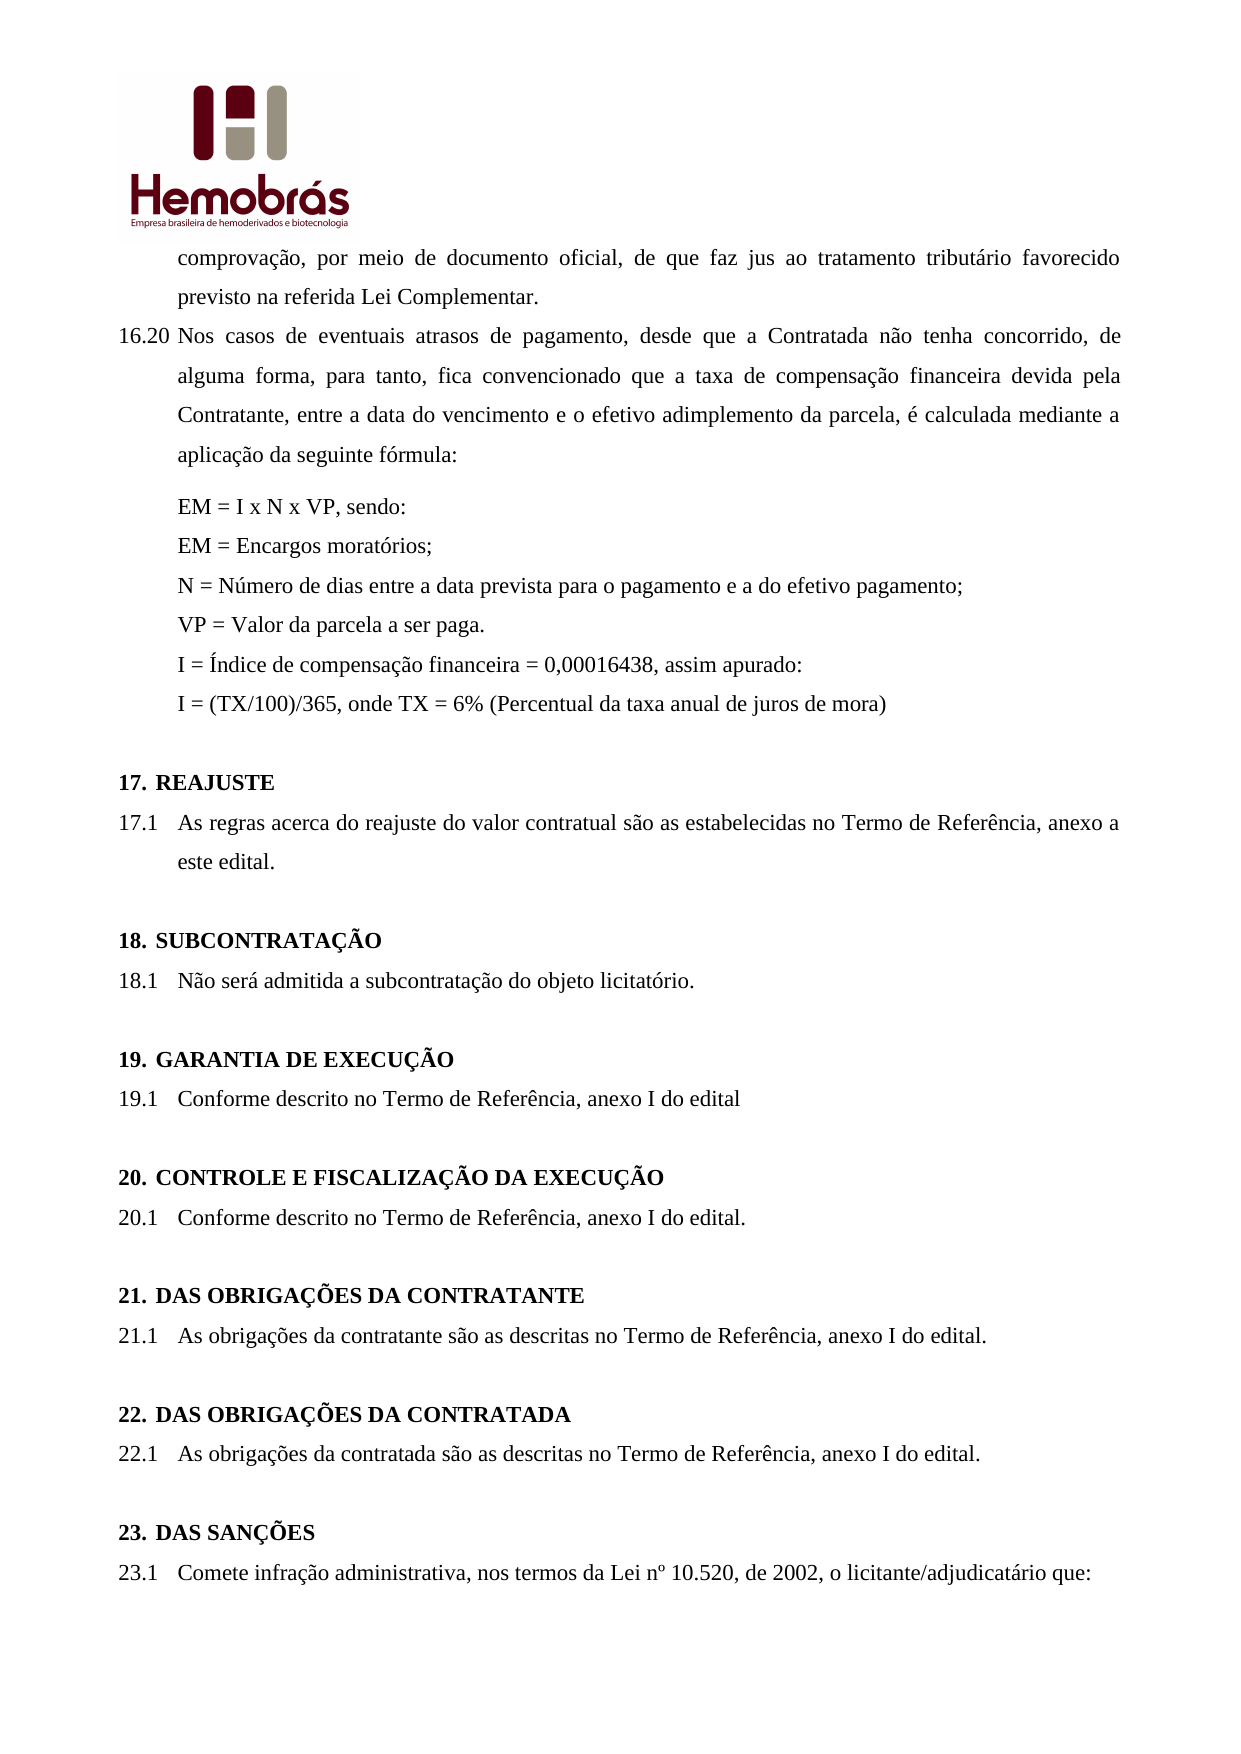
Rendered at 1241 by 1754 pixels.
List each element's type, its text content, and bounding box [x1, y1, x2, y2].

text N = Número de dias entre a data prevista para o pagamento e a do efetivo pagamento; [177, 572, 1152, 598]
list DAS SANÇÕES [118, 1519, 1122, 1546]
list SUBCONTRATAÇÃO [118, 927, 1122, 954]
list REAJUSTE [118, 769, 1122, 796]
text VP = Valor da parcela a ser paga. [177, 611, 1152, 638]
list Conforme descrito no Termo de Referência, anexo I do edital [118, 1085, 1122, 1112]
list GARANTIA DE EXECUÇÃO [118, 1046, 1122, 1072]
list DAS OBRIGAÇÕES DA CONTRATADA [118, 1401, 1122, 1427]
text EM = Encargos moratórios; [177, 532, 1152, 559]
text I = Índice de compensação financeira = 0,00016438, assim apurado: [177, 651, 1152, 677]
list As regras acerca do reajuste do valor contratual são as estabelecidas no Termo de Referência, anexo a este edital. [118, 809, 1122, 875]
list Conforme descrito no Termo de Referência, anexo I do edital. [118, 1204, 1122, 1230]
list As obrigações da contratada são as descritas no Termo de Referência, anexo I do edital. [118, 1441, 1122, 1467]
list Comete infração administrativa, nos termos da Lei nº 10.520, de 2002, o licitante/adjudicatário que: [118, 1559, 1122, 1585]
picture [118, 73, 362, 244]
text I = (TX/100)/365, onde TX = 6% (Percentual da taxa anual de juros de mora) [177, 690, 1152, 717]
list As obrigações da contratante são as descritas no Termo de Referência, anexo I do edital. [118, 1322, 1122, 1348]
list DAS OBRIGAÇÕES DA CONTRATANTE [118, 1283, 1122, 1309]
text EM = I x N x VP, sendo: [177, 493, 1152, 519]
list Não será admitida a subcontratação do objeto licitatório. [118, 967, 1122, 993]
list Nos casos de eventuais atrasos de pagamento, desde que a Contratada não tenha concorrido, de alguma forma, para tanto, fica convencionado que a taxa de compensação financeira devida pela Contratante, entre a data do vencimento e o efetivo adimplemento da parcela, é calculada mediante a aplicação da seguinte fórmula: [118, 323, 1122, 467]
list CONTROLE E FISCALIZAÇÃO DA EXECUÇÃO [118, 1164, 1122, 1191]
